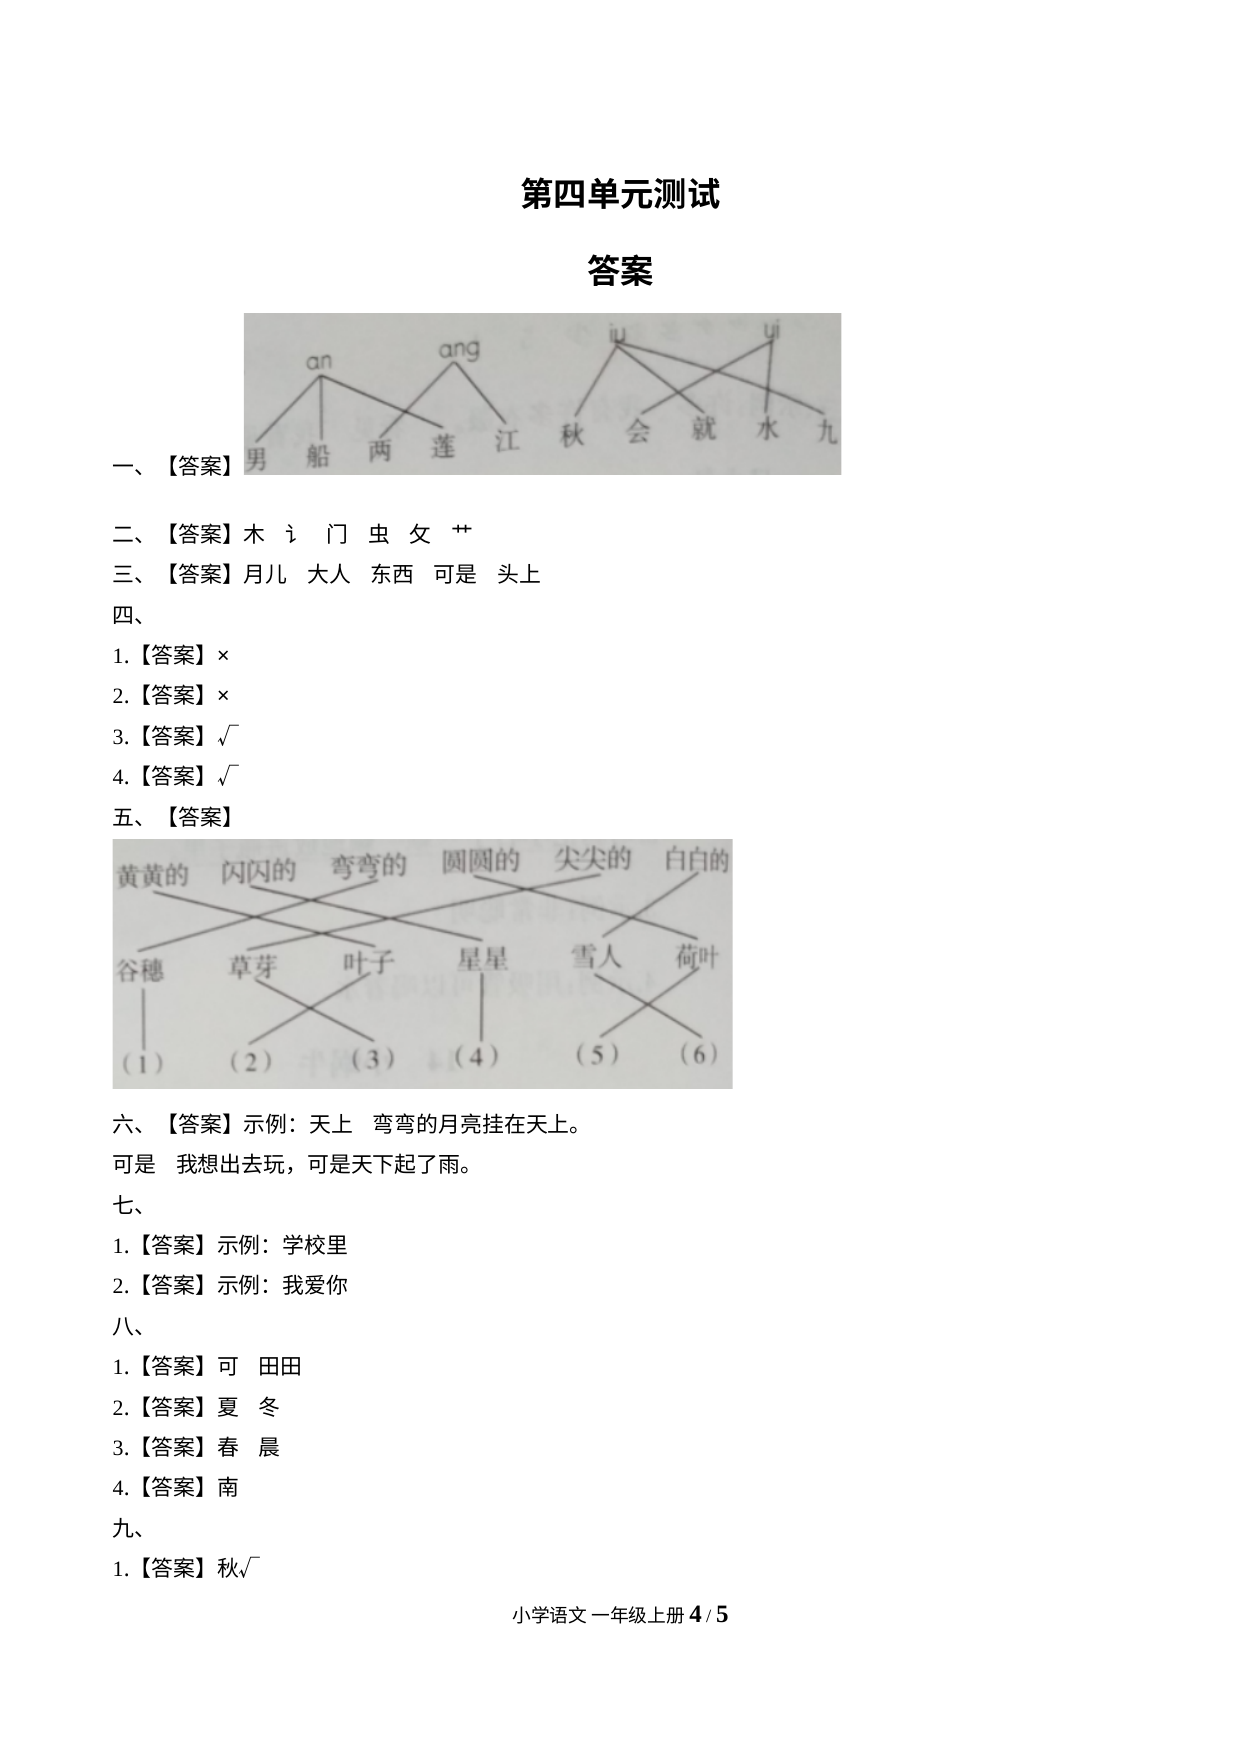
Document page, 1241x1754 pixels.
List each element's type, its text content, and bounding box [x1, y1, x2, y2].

text 二、【答案】木 讠 门 虫 攵 艹 [112, 516, 1128, 549]
text 六、【答案】示例：天上 弯弯的月亮挂在天上。 [112, 1106, 1128, 1139]
text 1.【答案】可 田田 [112, 1349, 1128, 1381]
text 可是 我想出去玩，可是天下起了雨。 [112, 1147, 1128, 1179]
text 1.【答案】× [112, 638, 1128, 670]
text 4.【答案】南 [112, 1470, 1128, 1503]
text 1.【答案】示例：学校里 [112, 1228, 1128, 1260]
text 八、 [112, 1308, 1128, 1341]
text 3.【答案】√ [112, 718, 1128, 751]
text 2.【答案】夏 冬 [112, 1389, 1128, 1422]
text 七、 [112, 1187, 1128, 1220]
text 九、 [112, 1511, 1128, 1543]
text 四、 [112, 597, 1128, 630]
text 五、【答案】 [112, 799, 1128, 832]
picture [243, 313, 842, 475]
text 4.【答案】√ [112, 759, 1128, 791]
text 2.【答案】× [112, 678, 1128, 711]
text 3.【答案】春 晨 [112, 1430, 1128, 1462]
text 三、【答案】月儿 大人 东西 可是 头上 [112, 557, 1128, 589]
text 答案 [112, 236, 1128, 301]
text 2.【答案】示例：我爱你 [112, 1268, 1128, 1301]
text 第四单元测试 [112, 159, 1128, 224]
text 1.【答案】秋√ [112, 1551, 1128, 1583]
picture [112, 839, 733, 1089]
